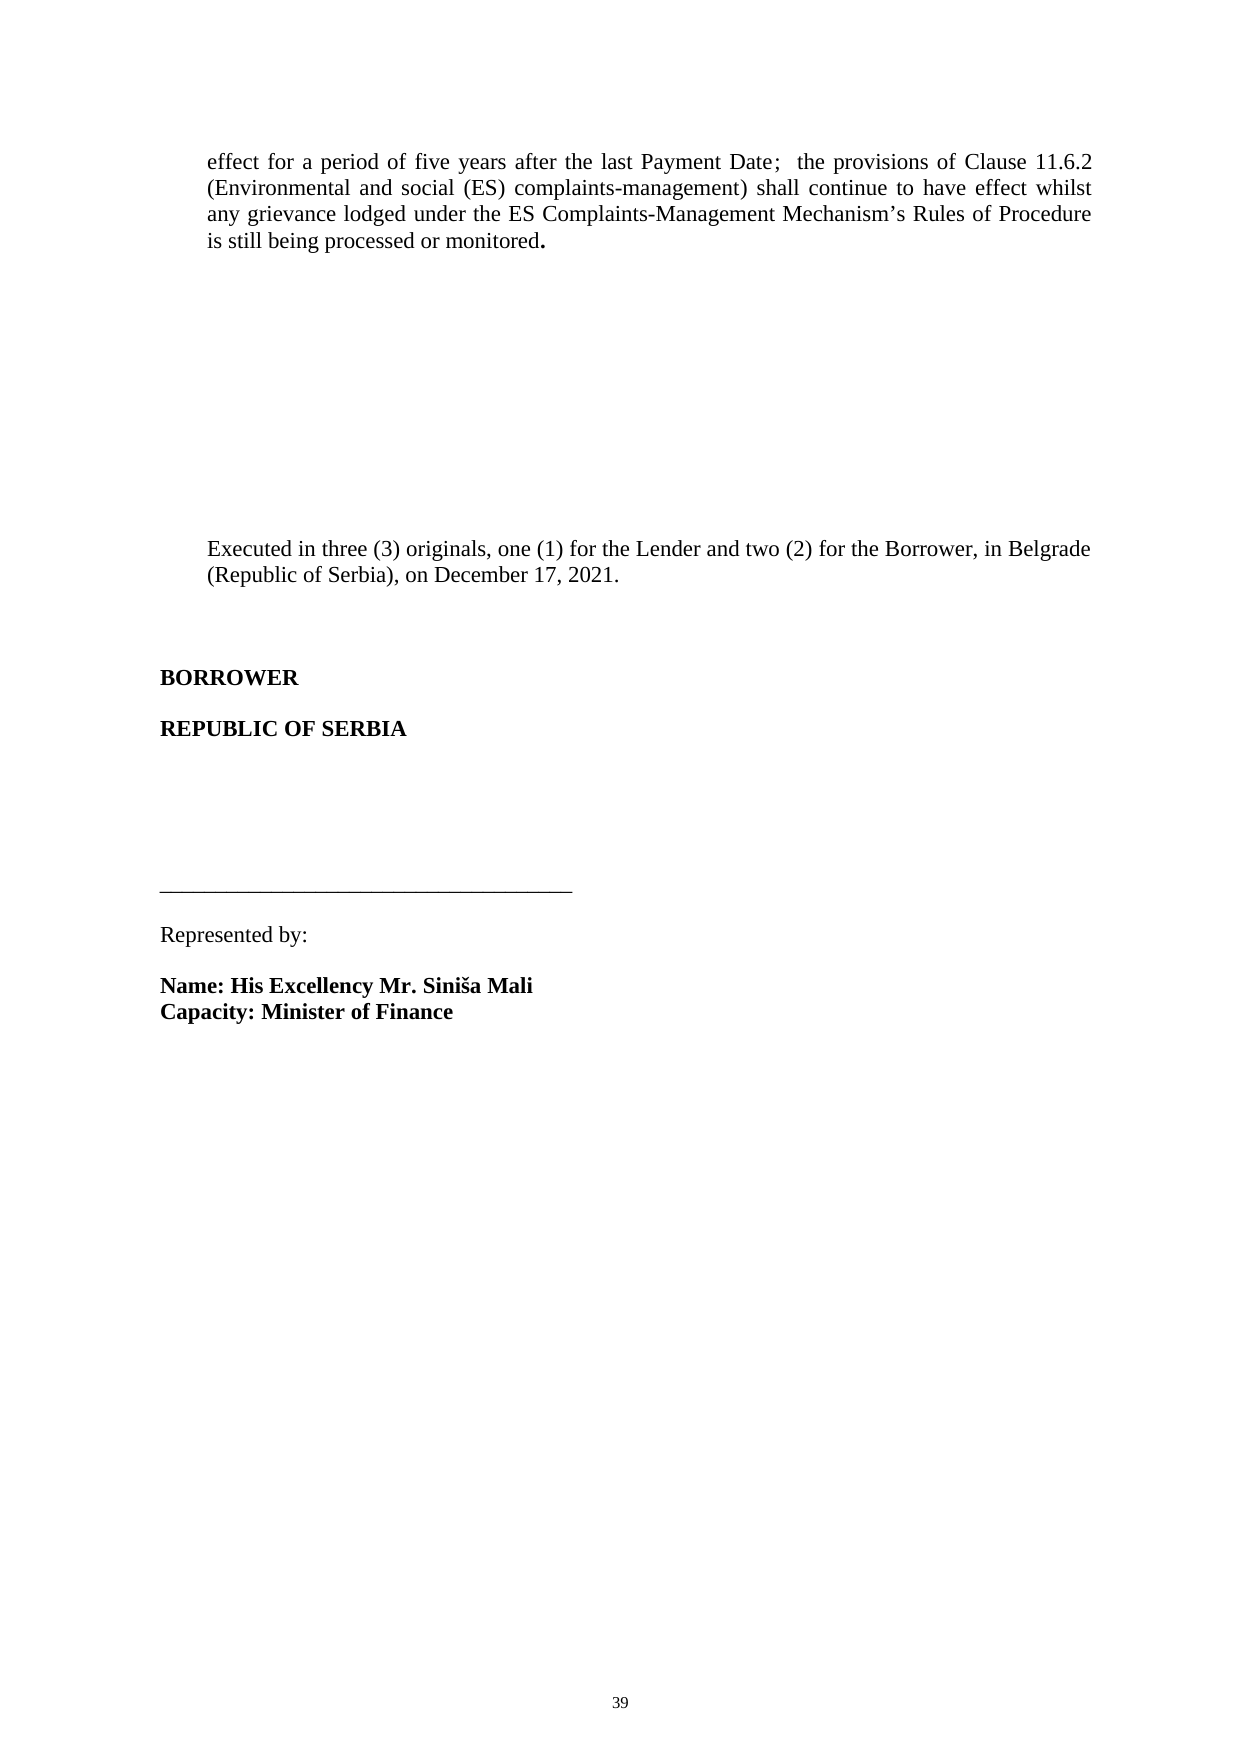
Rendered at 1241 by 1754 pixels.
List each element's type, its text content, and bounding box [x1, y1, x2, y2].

table_cell REPUBLIC OF SERBIA Represented by: Name: His Excellency Mr. Siniša Mali Capacity: Minister of Finance [148, 715, 1092, 1101]
text Executed in three (3) originals, one (1) for the Lender and two (2) for the Borrower, in Belgrade (Republic of Serbia), on December 17, 2021. [207, 535, 1092, 588]
table_header BORROWER [148, 664, 1092, 715]
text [207, 148, 1092, 253]
